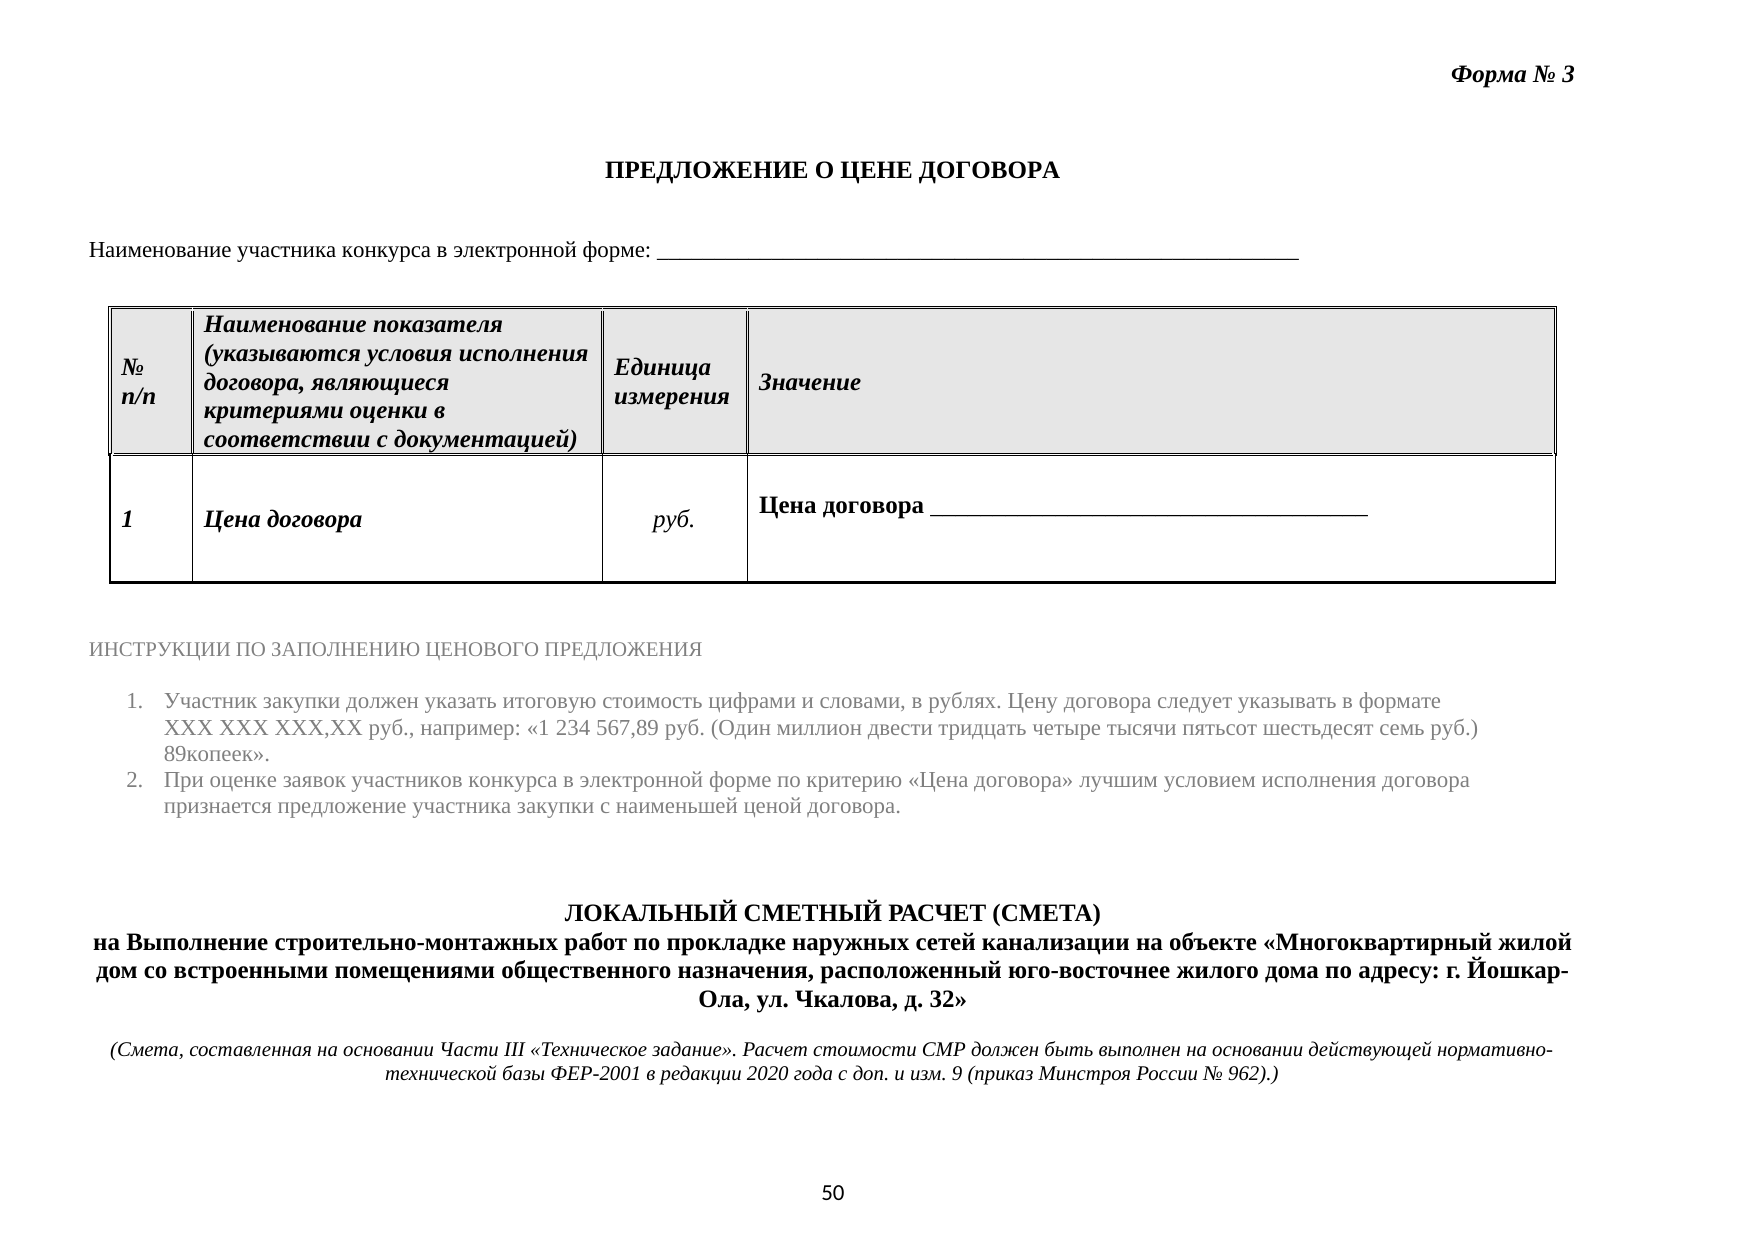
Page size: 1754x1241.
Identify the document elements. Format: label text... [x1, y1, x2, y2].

table_header Значение [748, 309, 1554, 453]
list При оценке заявок участников конкурса в электронной форме по критерию «Цена договора» лучшим условием исполнения договора признается предложение участника закупки с наименьшей ценой договора. [126, 766, 1577, 819]
text Наименование участника конкурса в электронной форме: ________________________________________________________ [88, 237, 1577, 263]
list Участник закупки должен указать итоговую стоимость цифрами и словами, в рублях. Цену договора следует указывать в формате ХХХ ХХХ ХХХ,ХХ руб., например: «1 234 567,89 руб. (Один миллион двести тридцать четыре тысячи пятьсот шестьдесят семь руб.) 89копеек». [126, 687, 1577, 766]
table_cell 1 [111, 453, 192, 581]
text ИНСТРУКЦИИ ПО ЗАПОЛНЕНИЮ ЦЕНОВОГО ПРЕДЛОЖЕНИЯ [88, 637, 1577, 661]
text на Выполнение строительно-монтажных работ по прокладке наружных сетей канализации на объекте «Многоквартирный жилой дом со встроенными помещениями общественного назначения, расположенный юго-восточнее жилого дома по адресу: г. Йошкар-Ола, ул. Чкалова, д. 32» [88, 927, 1577, 1013]
table_cell Цена договора [193, 456, 602, 581]
table_header Наименование показателя (указываются условия исполнения договора, являющиеся критериями оценки в соответствии с документацией) [193, 307, 603, 453]
table_cell Цена договора ___________________________________ [748, 453, 1555, 581]
text Форма № 3 [88, 59, 1577, 88]
table_cell руб. [603, 456, 747, 581]
table_header Единица измерения [603, 307, 748, 453]
text ЛОКАЛЬНЫЙ СМЕТНЫЙ РАСЧЕТ (СМЕТА) [88, 898, 1577, 927]
text ПРЕДЛОЖЕНИЕ О ЦЕНЕ ДОГОВОРА [88, 155, 1577, 184]
text (Смета, составленная на основании Части III «Техническое задание». Расчет стоимости СМР должен быть выполнен на основании действующей нормативно-технической базы ФЕР-2001 в редакции 2020 года с доп. и изм. 9 (приказ Минстроя России № 962).) [88, 1037, 1577, 1085]
table_header № п/п [112, 309, 192, 453]
